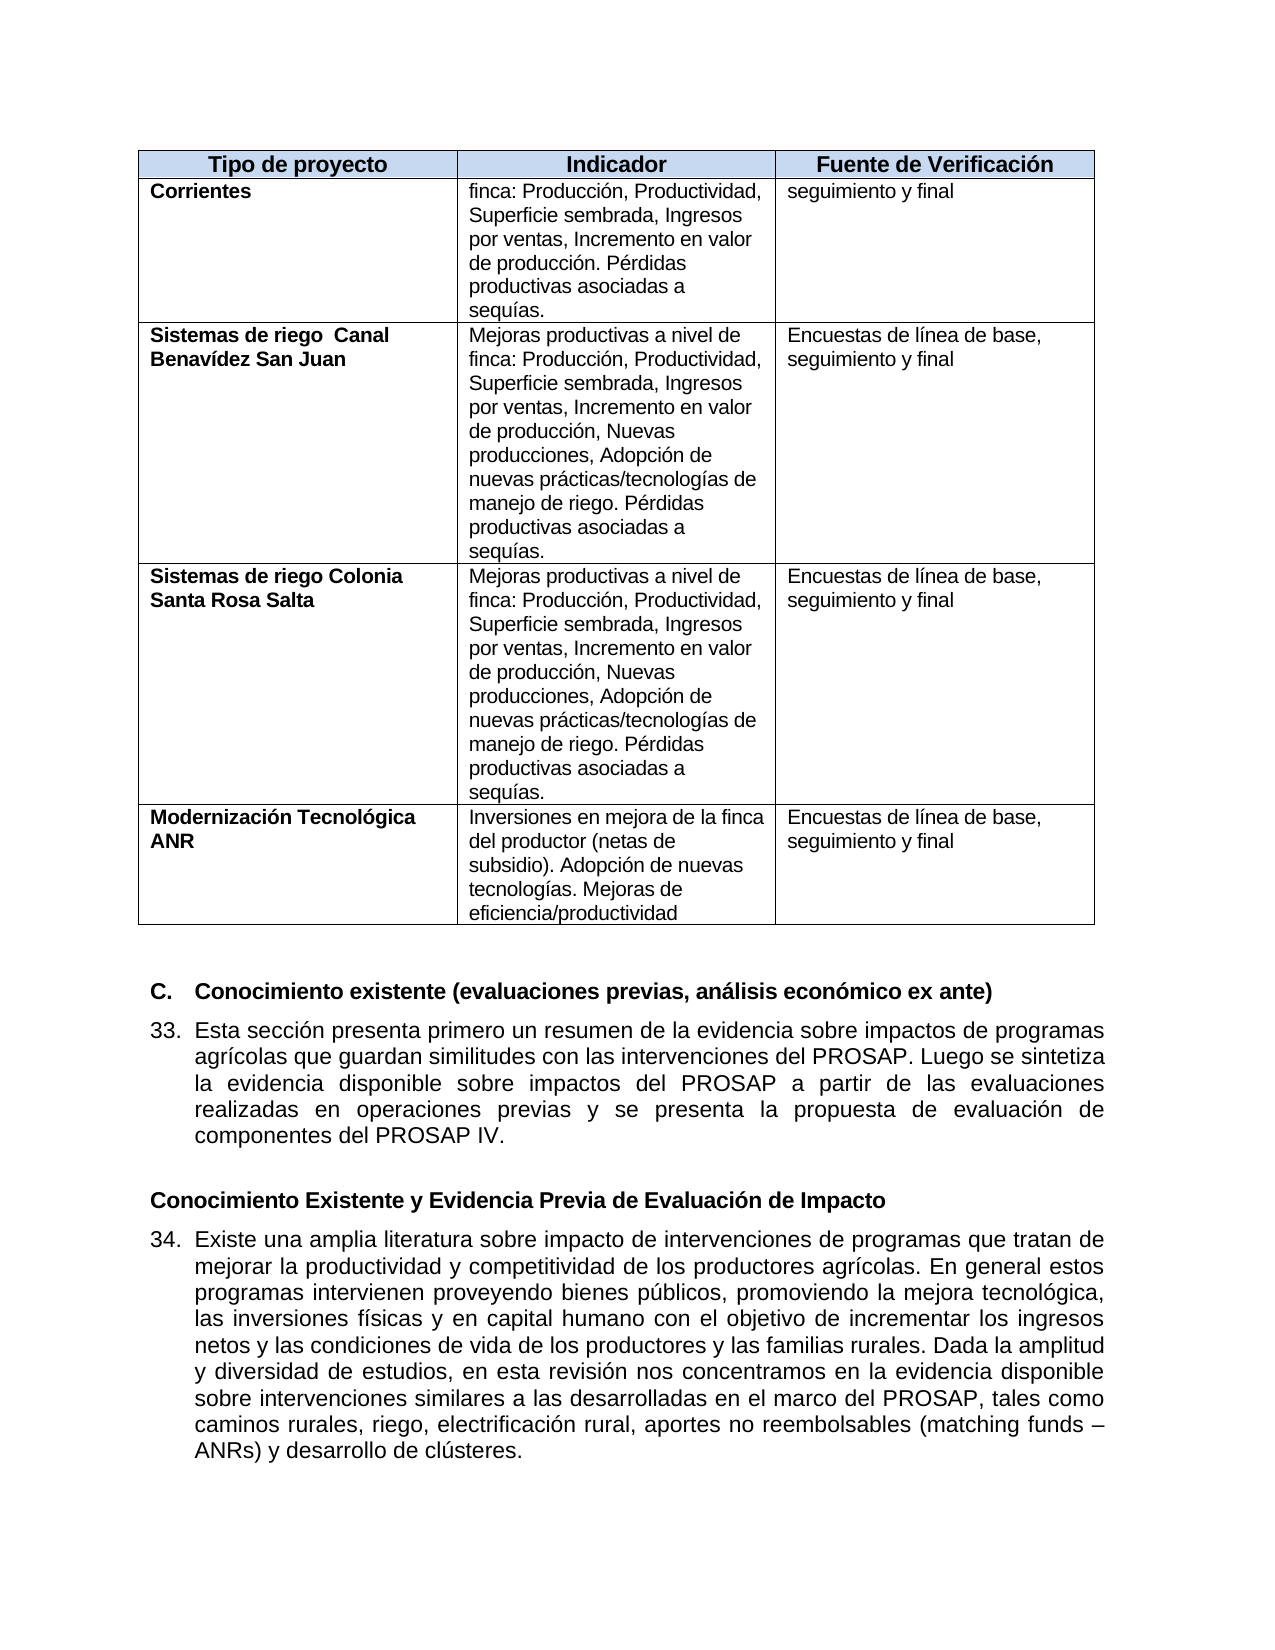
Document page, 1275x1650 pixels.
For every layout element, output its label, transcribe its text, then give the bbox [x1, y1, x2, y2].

table_cell Sistemas de riego Canal Benavídez San Juan [139, 323, 457, 563]
table_cell Mejoras productivas a nivel de finca: Producción, Productividad, Superficie sembrada, Ingresos por ventas, Incremento en valor de producción, Nuevas producciones, Adopción de nuevas prácticas/tecnologías de manejo de riego. Pérdidas productivas asociadas a sequías. [458, 564, 775, 803]
table_header Tipo de proyecto [139, 151, 457, 177]
text Existe una amplia literatura sobre impacto de intervenciones de programas que tratan de mejorar la productividad y competitividad de los productores agrícolas. En general estos programas intervienen proveyendo bienes públicos, promoviendo la mejora tecnológica, las inversiones físicas y en capital humano con el objetivo de incrementar los ingresos netos y las condiciones de vida de los productores y las familias rurales. Dada la amplitud y diversidad de estudios, en esta revisión nos concentramos en la evidencia disponible sobre intervenciones similares a las desarrolladas en el marco del PROSAP, tales como caminos rurales, riego, electrificación rural, aportes no reembolsables (matching funds – ANRs) y desarrollo de clústeres. [150, 1226, 1106, 1463]
text Esta sección presenta primero un resumen de la evidencia sobre impactos de programas agrícolas que guardan similitudes con las intervenciones del PROSAP. Luego se sintetiza la evidencia disponible sobre impactos del PROSAP a partir de las evaluaciones realizadas en operaciones previas y se presenta la propuesta de evaluación de componentes del PROSAP IV. [150, 1017, 1106, 1149]
table_header Indicador [458, 151, 775, 177]
subtitle Conocimiento Existente y Evidencia Previa de Evaluación de Impacto [150, 1187, 1106, 1214]
table_header Fuente de Verificación [776, 151, 1094, 177]
table_cell Caminos rurales: R13 Corrientes [139, 179, 457, 322]
subtitle Conocimiento existente (evaluaciones previas, análisis económico ex ante) [150, 978, 1106, 1004]
table_cell Mejoras productivas a nivel de finca: Producción, Productividad, Superficie sembrada, Ingresos por ventas, Incremento en valor de producción, Nuevas producciones, Adopción de nuevas prácticas/tecnologías de manejo de riego. Pérdidas productivas asociadas a sequías. [458, 323, 775, 563]
table_cell Encuestas de línea de base, seguimiento y final [776, 564, 1094, 803]
table_cell Sistemas de riego Colonia Santa Rosa Salta [139, 564, 457, 803]
table_cell Inversiones en mejora de la finca del productor (netas de subsidio). Adopción de nuevas tecnologías. Mejoras de eficiencia/productividad [458, 805, 775, 924]
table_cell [458, 179, 775, 322]
table_cell Encuestas de línea de base, seguimiento y final [776, 323, 1094, 563]
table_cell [776, 179, 1094, 322]
table_cell Encuestas de línea de base, seguimiento y final [776, 805, 1094, 924]
table_cell Modernización Tecnológica ANR [139, 805, 457, 924]
